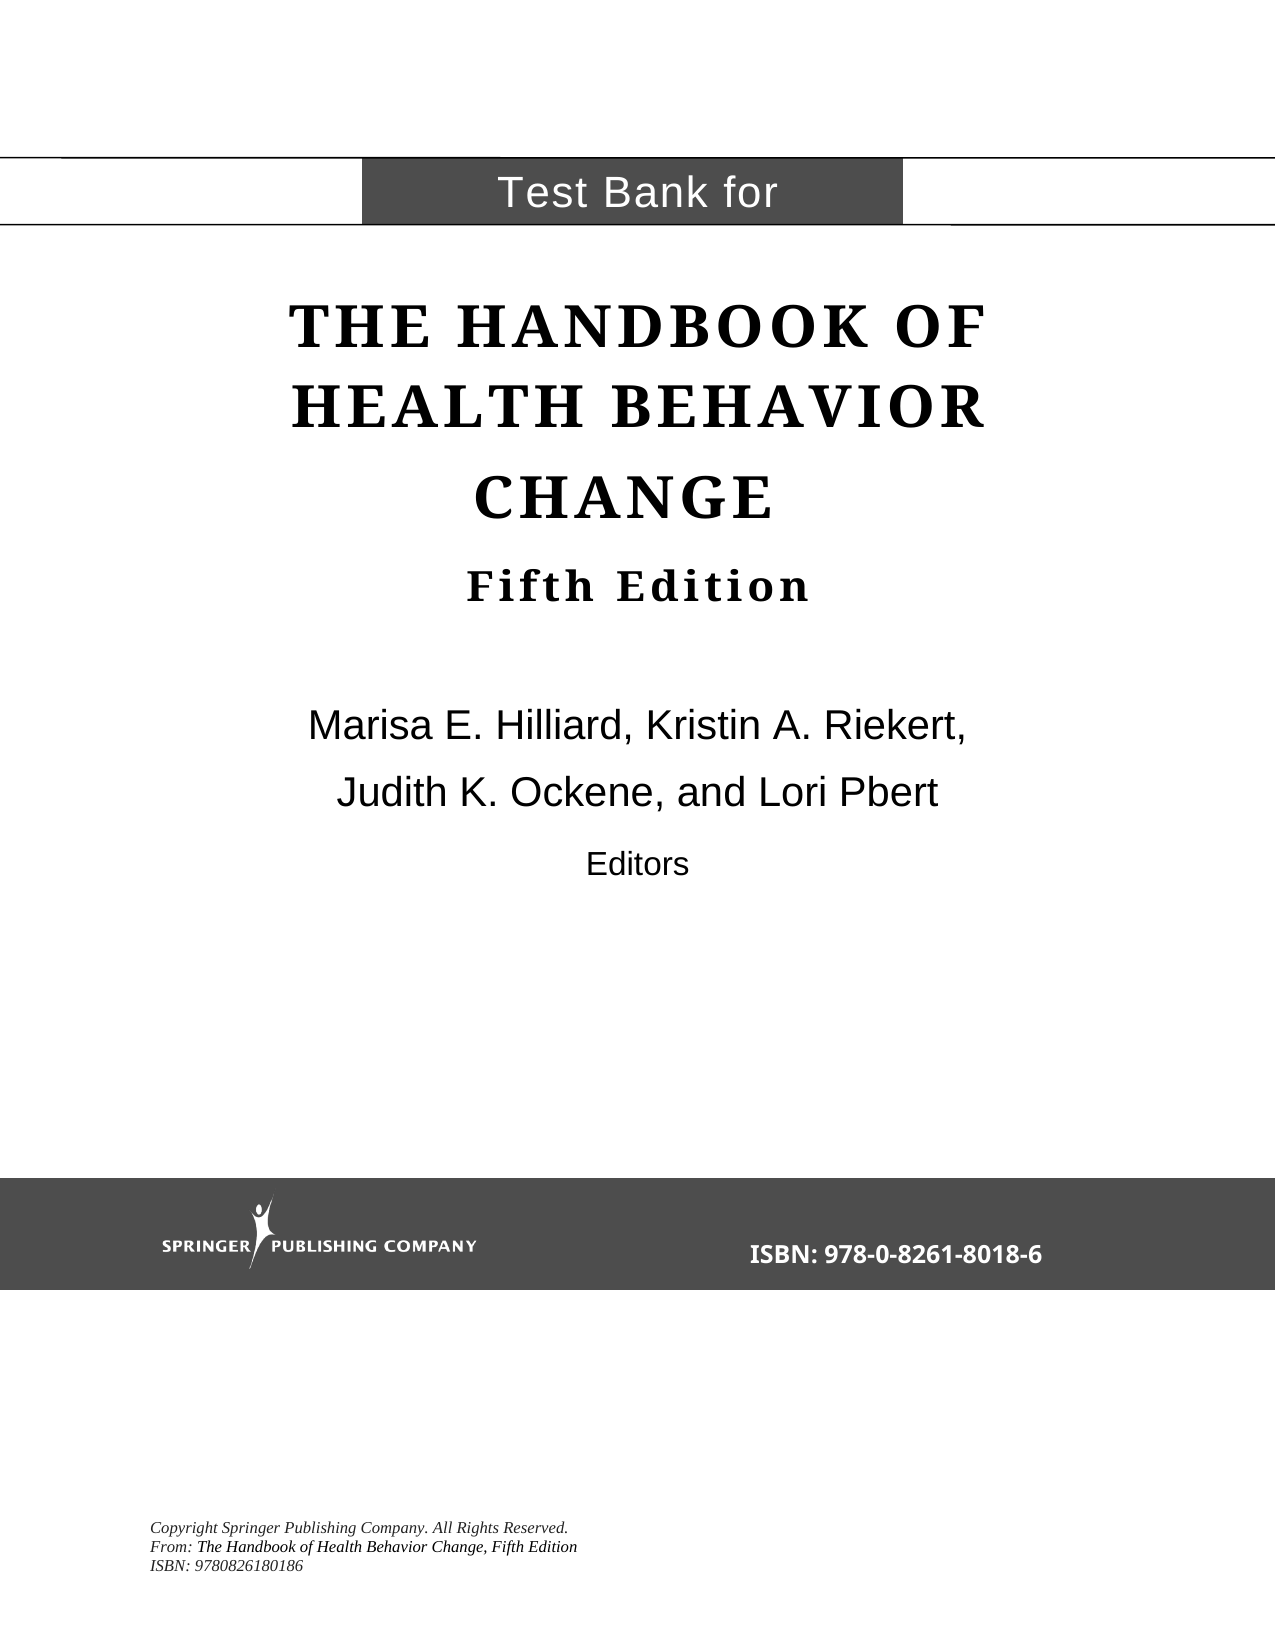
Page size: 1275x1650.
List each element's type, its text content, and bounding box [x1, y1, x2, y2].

title The Handbook of Health Behavior Change Fifth Edition [150, 285, 1125, 613]
text Test Bank for [150, 159, 1125, 217]
picture [154, 1182, 483, 1275]
text ISBN: 978-0-8261-8018-6 [150, 1236, 1125, 1319]
text Marisa E. Hilliard, Kristin A. Riekert, Judith K. Ockene, and Lori Pbert Editors [150, 682, 1125, 882]
